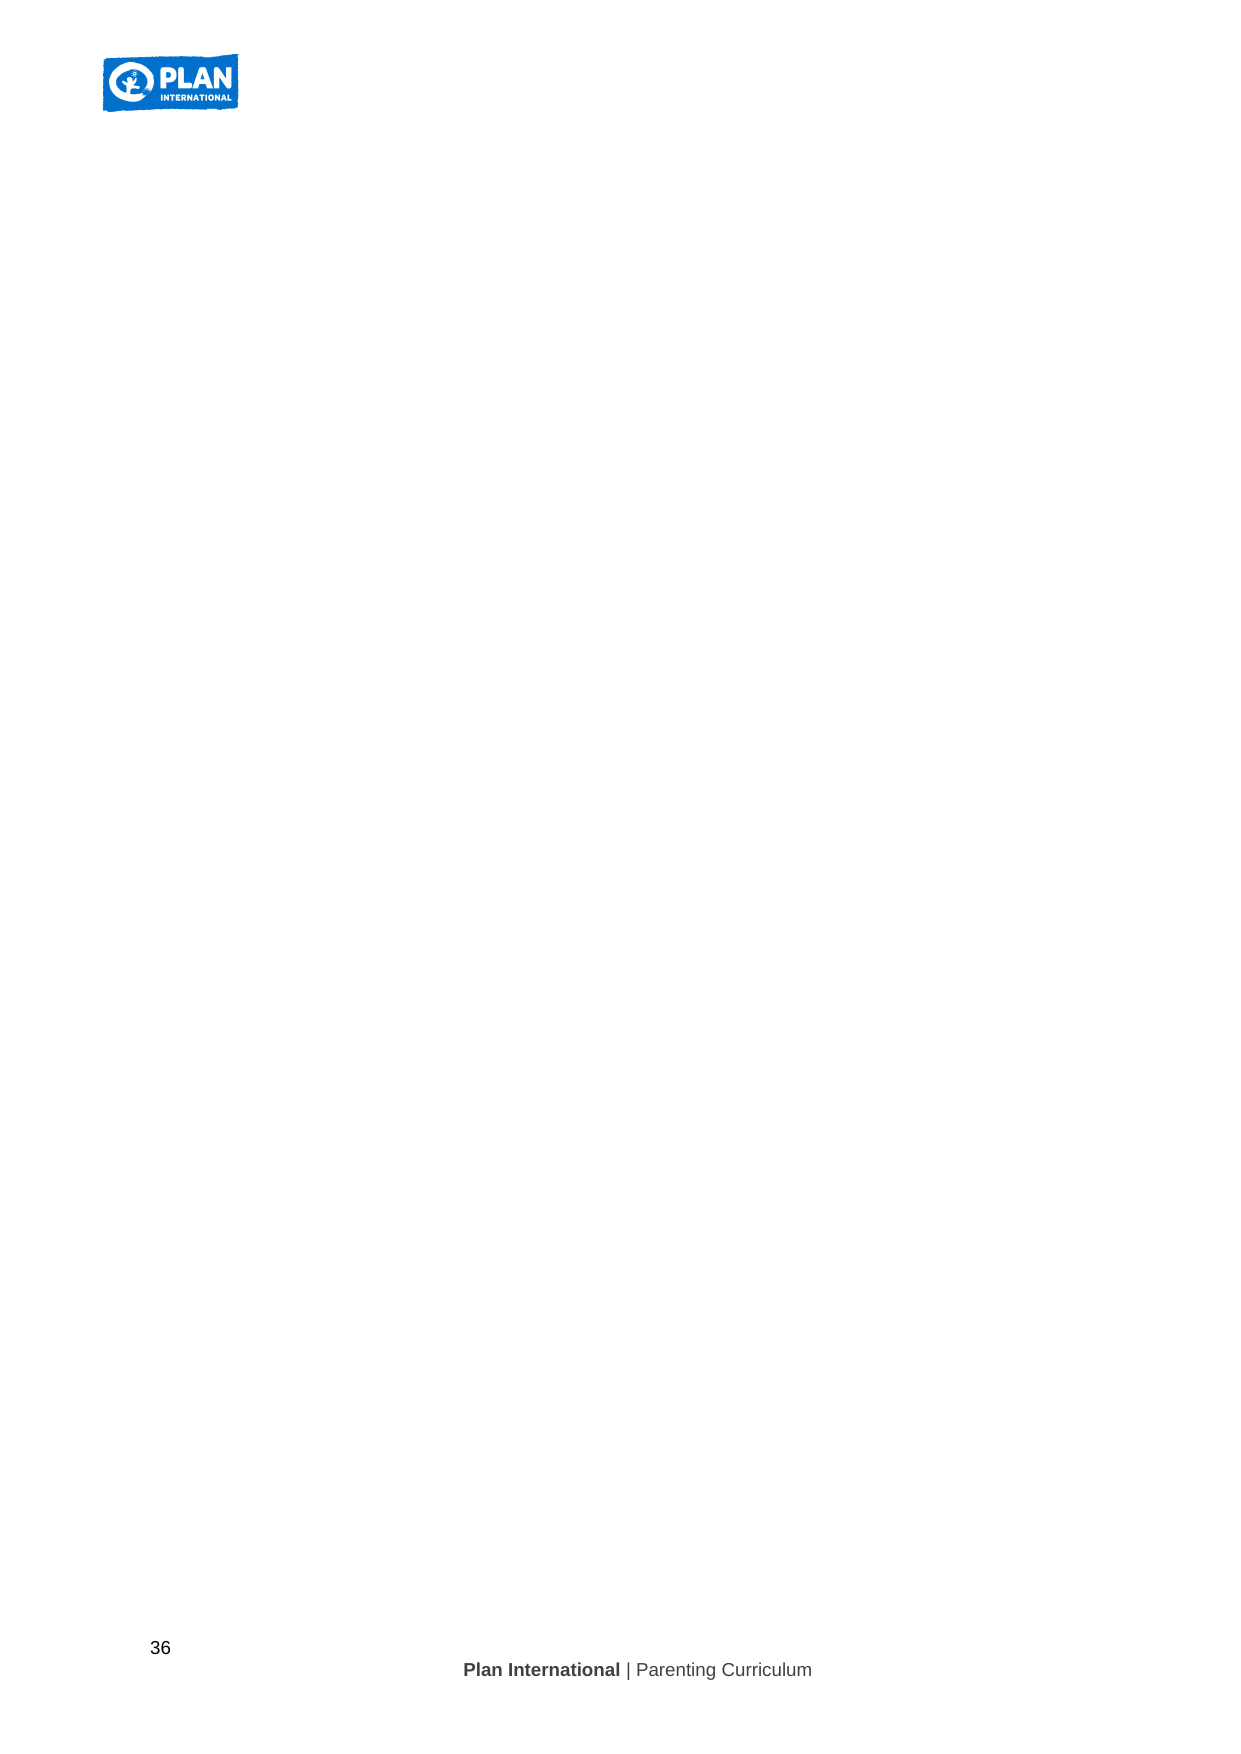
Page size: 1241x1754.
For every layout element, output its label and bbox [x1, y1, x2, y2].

picture [102, 54, 239, 112]
